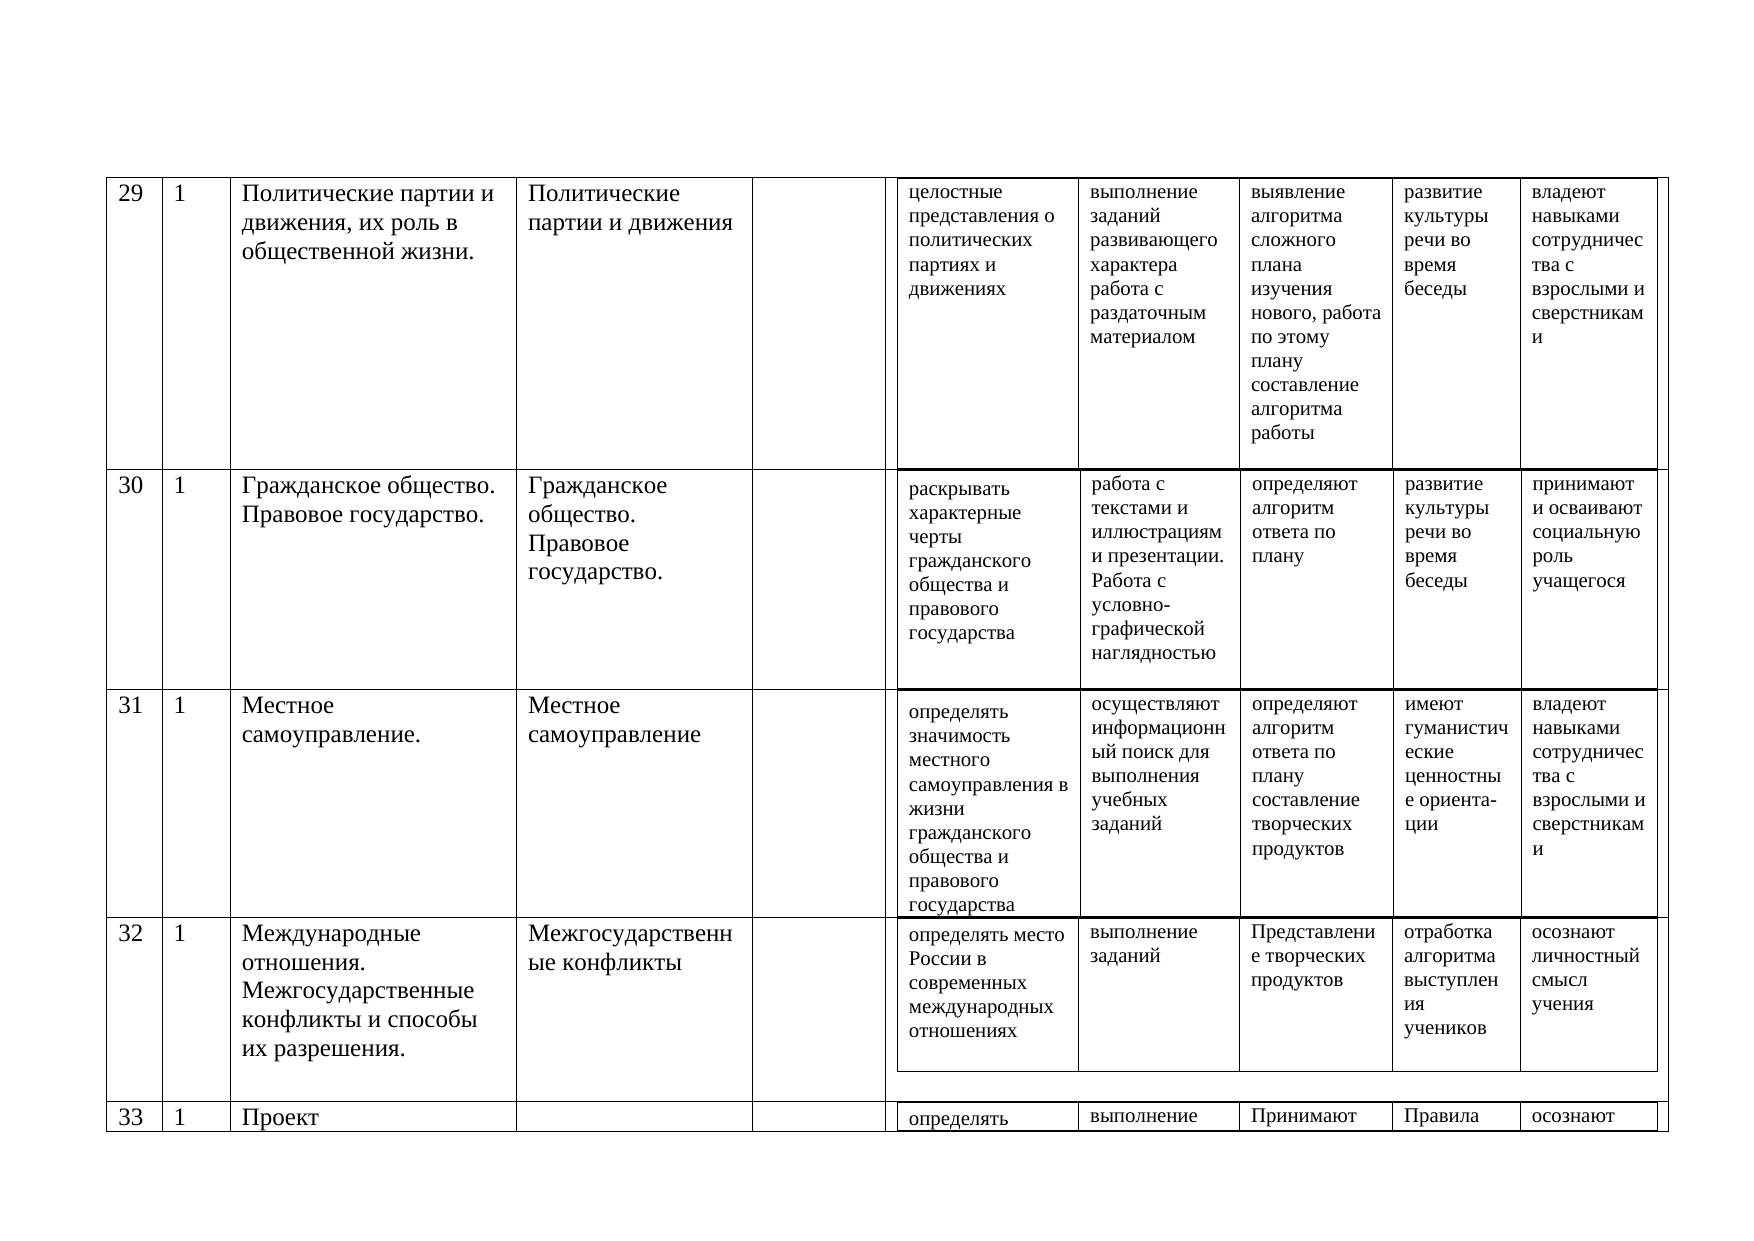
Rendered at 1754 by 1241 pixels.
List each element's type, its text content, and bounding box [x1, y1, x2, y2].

table_cell [1658, 470, 1668, 689]
table_cell [1522, 691, 1657, 916]
table_cell [886, 470, 897, 689]
table_cell [1079, 1103, 1239, 1130]
table_cell [1521, 179, 1657, 468]
table_cell [753, 470, 885, 689]
table_cell [1081, 691, 1240, 916]
table_cell 32 [107, 918, 162, 1101]
table_cell [1393, 179, 1520, 468]
table_cell Гражданское общество. Правовое государство. [231, 470, 516, 689]
table_cell [1240, 1103, 1392, 1130]
table_cell 1 [163, 918, 230, 1101]
table_cell 1 [163, 470, 230, 689]
table_cell [886, 690, 897, 917]
table_cell Проект [231, 1102, 516, 1131]
table_cell [1241, 691, 1393, 916]
table_cell 33 [107, 1102, 162, 1131]
table_cell [1521, 1103, 1657, 1130]
table_cell [753, 690, 885, 917]
table_cell Межгосударственные конфликты [517, 918, 752, 1101]
table_cell [1081, 471, 1240, 688]
table_cell [753, 918, 885, 1101]
table_cell [886, 178, 897, 469]
table_cell 30 [107, 470, 162, 689]
table_cell 1 [163, 1102, 230, 1131]
table_cell [1658, 178, 1668, 469]
table_cell [1394, 691, 1521, 916]
table_cell [1240, 179, 1392, 468]
table_cell 29 [107, 178, 162, 469]
table_cell Политические партии и движения [517, 178, 752, 469]
table_cell 1 [163, 178, 230, 469]
table_cell [898, 471, 1080, 688]
table_cell Местное самоуправление. [231, 690, 516, 917]
table_cell [1393, 1103, 1520, 1130]
table_cell [1522, 471, 1657, 688]
table_cell Международные отношения. Межгосударственные конфликты и способы их разрешения. [231, 918, 516, 1101]
table_cell [1394, 471, 1521, 688]
table_cell [753, 178, 885, 469]
table_cell [886, 1102, 897, 1131]
table_cell Гражданское общество. Правовое государство. [517, 470, 752, 689]
table_cell 31 [107, 690, 162, 917]
table_cell [1079, 179, 1239, 468]
table_cell 1 [163, 690, 230, 917]
table_cell [898, 691, 1080, 916]
table_cell [886, 918, 1668, 1101]
table_cell [1241, 471, 1393, 688]
table_cell [1658, 1102, 1668, 1131]
table_cell Политические партии и движения, их роль в общественной жизни. [231, 178, 516, 469]
table_cell [517, 1102, 752, 1131]
table_cell [898, 179, 1078, 468]
table_cell [1658, 690, 1668, 917]
table_cell [753, 1102, 885, 1131]
table_cell Местное самоуправление [517, 690, 752, 917]
table_cell [898, 1103, 1078, 1130]
